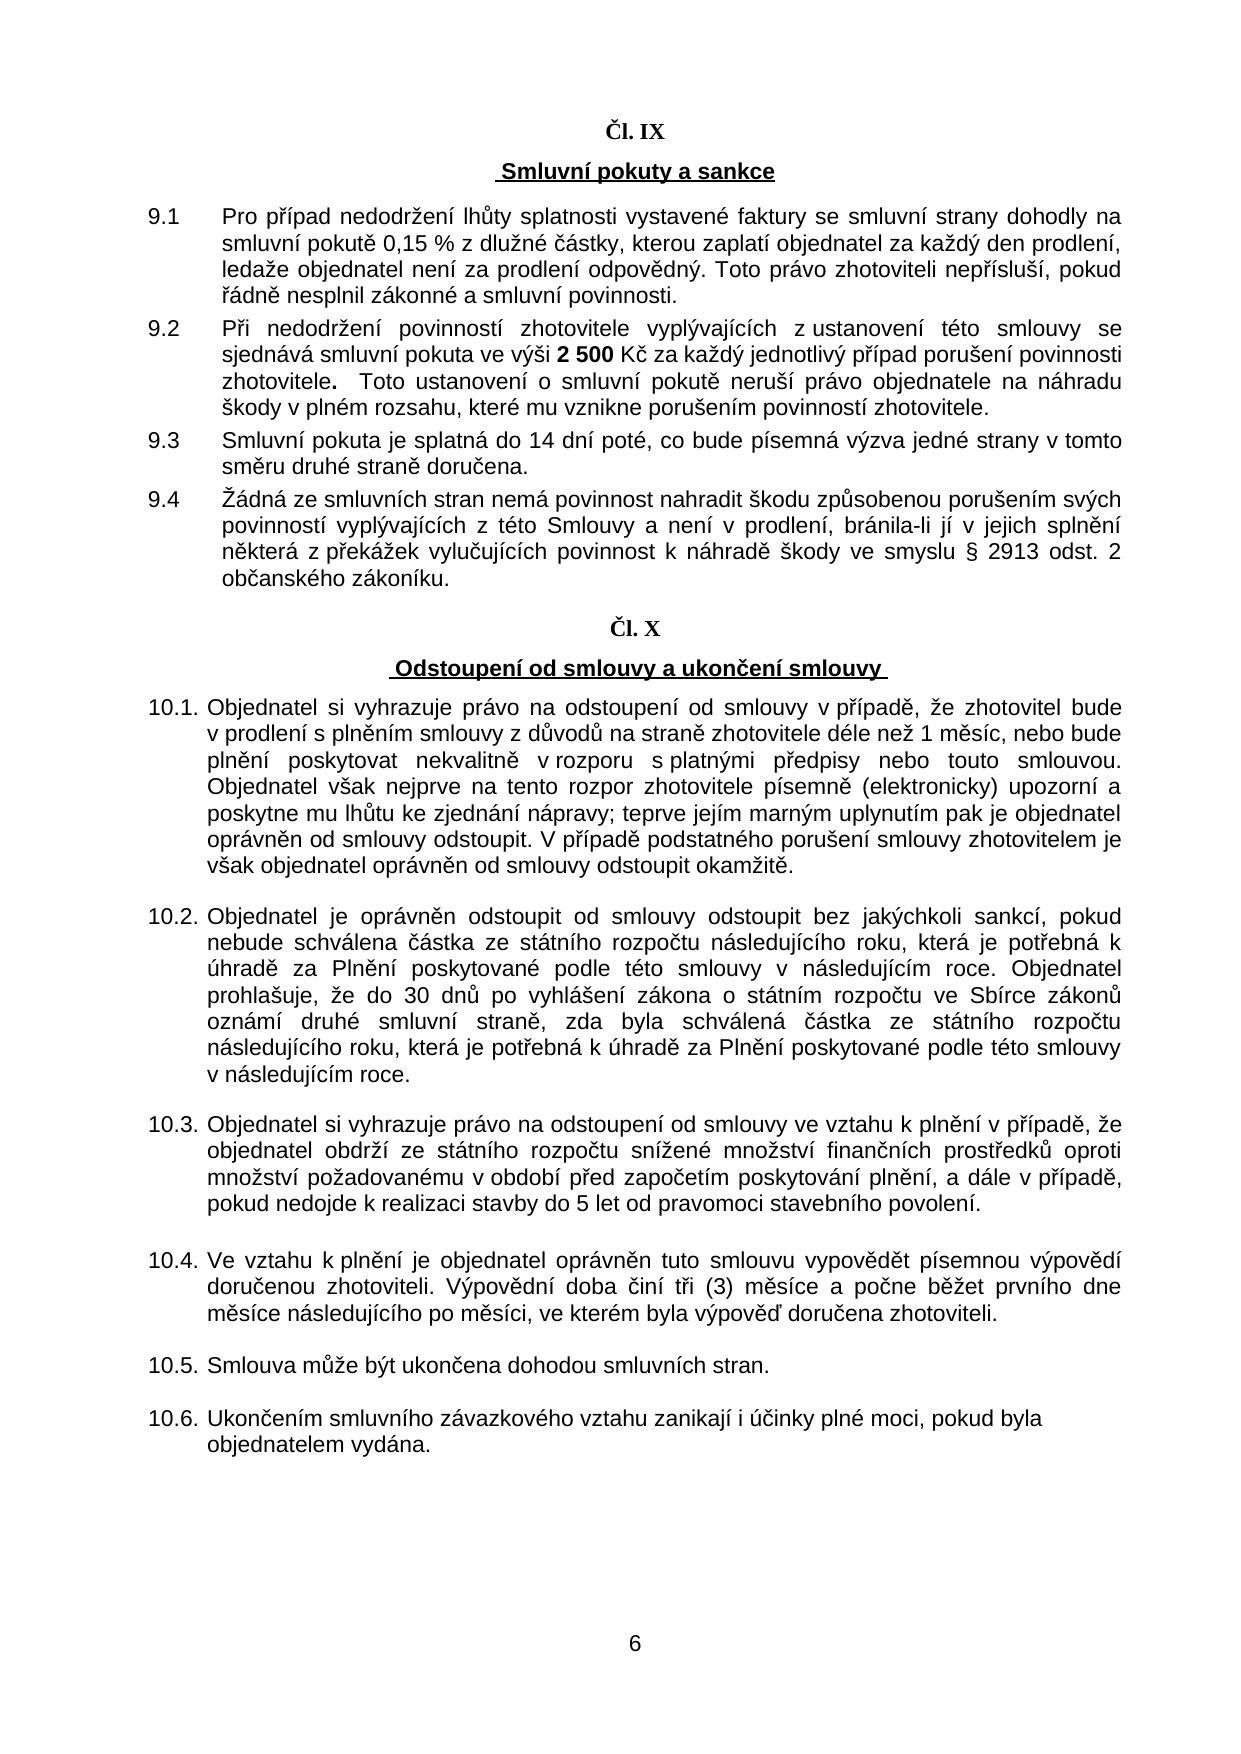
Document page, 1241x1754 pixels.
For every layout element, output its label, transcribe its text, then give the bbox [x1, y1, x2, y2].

list Ukončením smluvního závazkového vztahu zanikají i účinky plné moci, pokud byla objednatelem vydána. [148, 1405, 1122, 1458]
subtitle Odstoupení od smlouvy a ukončení smlouvy [148, 654, 1122, 681]
subtitle Čl. X [148, 615, 1122, 641]
subtitle Smluvní pokuty a sankce [148, 158, 1122, 184]
list Objednatel si vyhrazuje právo na odstoupení od smlouvy v případě, že zhotovitel bude v prodlení s plněním smlouvy z důvodů na straně zhotovitele déle než 1 měsíc, nebo bude plnění poskytovat nekvalitně v rozporu s platnými předpisy nebo touto smlouvou. Objednatel však nejprve na tento rozpor zhotovitele písemně (elektronicky) upozorní a poskytne mu lhůtu ke zjednání nápravy; teprve jejím marným uplynutím pak je objednatel oprávněn od smlouvy odstoupit. V případě podstatného porušení smlouvy zhotovitelem je však objednatel oprávněn od smlouvy odstoupit okamžitě. [148, 694, 1122, 878]
list Objednatel si vyhrazuje právo na odstoupení od smlouvy ve vztahu k plnění v případě, že objednatel obdrží ze státního rozpočtu snížené množství finančních prostředků oproti množství požadovanému v období před započetím poskytování plnění, a dále v případě, pokud nedojde k realizaci stavby do 5 let od pravomoci stavebního povolení. [148, 1111, 1122, 1217]
list Objednatel je oprávněn odstoupit od smlouvy odstoupit bez jakýchkoli sankcí, pokud nebude schválena částka ze státního rozpočtu následujícího roku, která je potřebná k úhradě za Plnění poskytované podle této smlouvy v následujícím roce. Objednatel prohlašuje, že do 30 dnů po vyhlášení zákona o státním rozpočtu ve Sbírce zákonů oznámí druhé smluvní straně, zda byla schválená částka ze státního rozpočtu následujícího roku, která je potřebná k úhradě za Plnění poskytované podle této smlouvy v následujícím roce. [148, 903, 1122, 1087]
list Pro případ nedodržení lhůty splatnosti vystavené faktury se smluvní strany dohodly na smluvní pokutě 0,15 % z dlužné částky, kterou zaplatí objednatel za každý den prodlení, ledaže objednatel není za prodlení odpovědný. Toto právo zhotoviteli nepřísluší, pokud řádně nesplnil zákonné a smluvní povinnosti. [148, 203, 1122, 309]
list Smlouva může být ukončena dohodou smluvních stran. [148, 1352, 1122, 1379]
list Žádná ze smluvních stran nemá povinnost nahradit škodu způsobenou porušením svých povinností vyplývajících z této Smlouvy a není v prodlení, bránila-li jí v jejich splnění některá z překážek vylučujících povinnost k náhradě škody ve smyslu § 2913 odst. 2 občanského zákoníku. [148, 486, 1122, 591]
list Smluvní pokuta je splatná do 14 dní poté, co bude písemná výzva jedné strany v tomto směru druhé straně doručena. [148, 427, 1122, 479]
subtitle Čl. IX [148, 118, 1122, 144]
list Ve vztahu k plnění je objednatel oprávněn tuto smlouvu vypovědět písemnou výpovědí doručenou zhotoviteli. Výpovědní doba činí tři (3) měsíce a počne běžet prvního dne měsíce následujícího po měsíci, ve kterém byla výpověď doručena zhotoviteli. [148, 1247, 1122, 1326]
list Při nedodržení povinností zhotovitele vyplývajících z ustanovení této smlouvy se sjednává smluvní pokuta ve výši 2 500 Kč za každý jednotlivý případ porušení povinnosti zhotovitele. Toto ustanovení o smluvní pokutě neruší právo objednatele na náhradu škody v plném rozsahu, které mu vznikne porušením povinností zhotovitele. [148, 315, 1122, 420]
